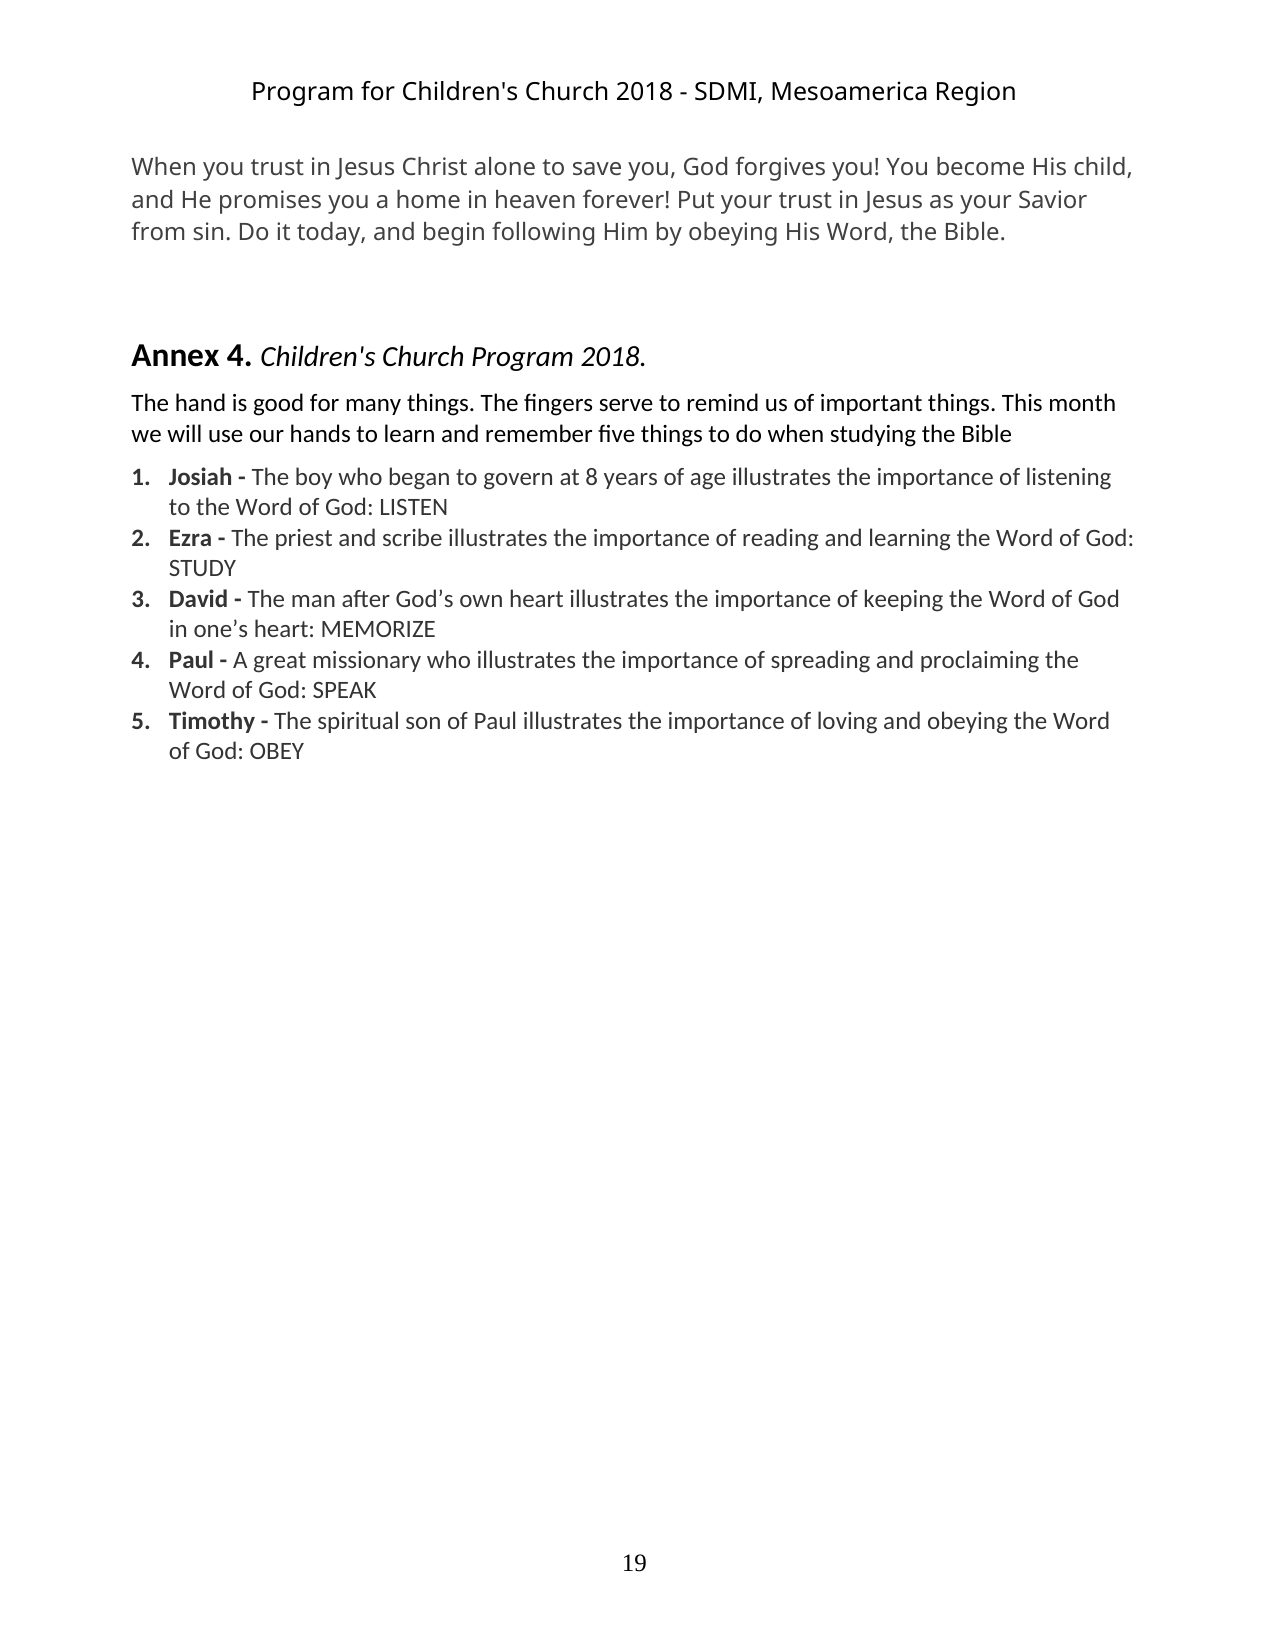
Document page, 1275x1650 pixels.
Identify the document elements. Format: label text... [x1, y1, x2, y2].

list Ezra - The priest and scribe illustrates the importance of reading and learning the Word of God: STUDY [131, 522, 1137, 583]
list Timothy - The spiritual son of Paul illustrates the importance of loving and obeying the Word of God: OBEY [131, 705, 1137, 766]
text Annex 4. Children's Church Program 2018. [131, 334, 1137, 375]
list David - The man after God’s own heart illustrates the importance of keeping the Word of God in one’s heart: MEMORIZE [131, 583, 1137, 644]
text The hand is good for many things. The fingers serve to remind us of important things. This month we will use our hands to learn and remember five things to do when studying the Bible [131, 387, 1137, 448]
list Josiah - The boy who began to govern at 8 years of age illustrates the importance of listening to the Word of God: LISTEN [131, 461, 1137, 522]
list Paul - A great missionary who illustrates the importance of spreading and proclaiming the Word of God: SPEAK [131, 644, 1137, 705]
